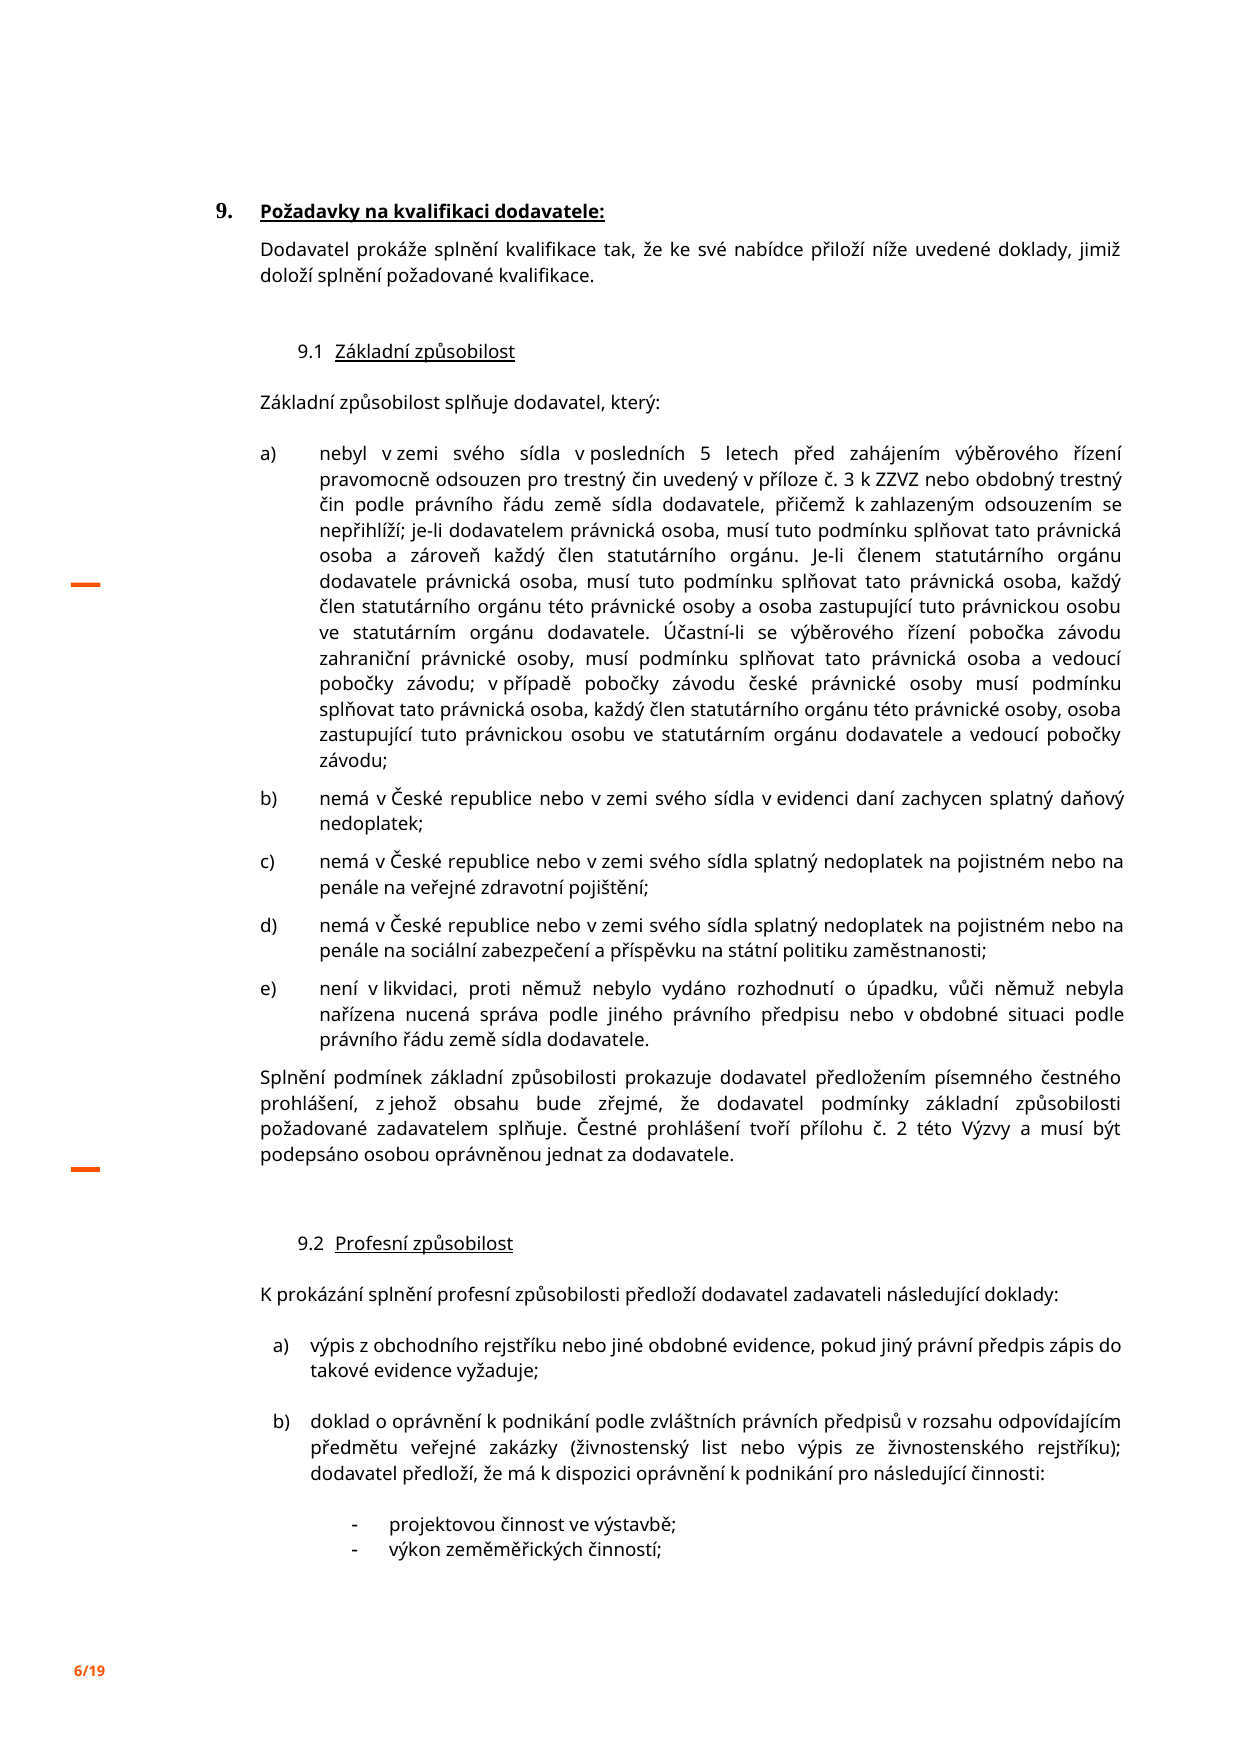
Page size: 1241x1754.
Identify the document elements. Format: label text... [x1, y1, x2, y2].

text K prokázání splnění profesní způsobilosti předloží dodavatel zadavateli následující doklady: [260, 1281, 1122, 1307]
text a) nebyl v zemi svého sídla v posledních 5 letech před zahájením výběrového řízení pravomocně odsouzen pro trestný čin uvedený v příloze č. 3 k ZZVZ nebo obdobný trestný čin podle právního řádu země sídla dodavatele, přičemž k zahlazeným odsouzením se nepřihlíží; je-li dodavatelem právnická osoba, musí tuto podmínku splňovat tato právnická osoba a zároveň každý člen statutárního orgánu. Je-li členem statutárního orgánu dodavatele právnická osoba, musí tuto podmínku splňovat tato právnická osoba, každý člen statutárního orgánu této právnické osoby a osoba zastupující tuto právnickou osobu ve statutárním orgánu dodavatele. Účastní-li se výběrového řízení pobočka závodu zahraniční právnické osoby, musí podmínku splňovat tato právnická osoba a vedoucí pobočky závodu; v případě pobočky závodu české právnické osoby musí podmínku splňovat tato právnická osoba, každý člen statutárního orgánu této právnické osoby, osoba zastupující tuto právnickou osobu ve statutárním orgánu dodavatele a vedoucí pobočky závodu; [260, 441, 1122, 772]
list Požadavky na kvalifikaci dodavatele: [216, 197, 1122, 224]
text Základní způsobilost splňuje dodavatel, který: [216, 389, 1122, 415]
list výkon zeměměřických činností; [351, 1536, 1122, 1562]
list výpis z obchodního rejstříku nebo jiné obdobné evidence, pokud jiný právní předpis zápis do takové evidence vyžaduje; [273, 1332, 1122, 1383]
list projektovou činnost ve výstavbě; [351, 1511, 1122, 1536]
list doklad o oprávnění k podnikání podle zvláštních právních předpisů v rozsahu odpovídajícím předmětu veřejné zakázky (živnostenský list nebo výpis ze živnostenského rejstříku); dodavatel předloží, že má k dispozici oprávnění k podnikání pro následující činnosti: [273, 1409, 1122, 1485]
text d) nemá v České republice nebo v zemi svého sídla splatný nedoplatek na pojistném nebo na penále na sociální zabezpečení a příspěvku na státní politiku zaměstnanosti; [260, 912, 1124, 963]
text Splnění podmínek základní způsobilosti prokazuje dodavatel předložením písemného čestného prohlášení, z jehož obsahu bude zřejmé, že dodavatel podmínky základní způsobilosti požadované zadavatelem splňuje. Čestné prohlášení tvoří přílohu č. 2 této Výzvy a musí být podepsáno osobou oprávněnou jednat za dodavatele. [260, 1064, 1122, 1167]
list Profesní způsobilost [297, 1230, 1122, 1256]
text e) není v likvidaci, proti němuž nebylo vydáno rozhodnutí o úpadku, vůči němuž nebyla nařízena nucená správa podle jiného právního předpisu nebo v obdobné situaci podle právního řádu země sídla dodavatele. [260, 976, 1124, 1052]
list Základní způsobilost [297, 338, 1122, 364]
text b) nemá v České republice nebo v zemi svého sídla v evidenci daní zachycen splatný daňový nedoplatek; [260, 785, 1124, 836]
text c) nemá v České republice nebo v zemi svého sídla splatný nedoplatek na pojistném nebo na penále na veřejné zdravotní pojištění; [260, 848, 1124, 899]
text Dodavatel prokáže splnění kvalifikace tak, že ke své nabídce přiloží níže uvedené doklady, jimiž doloží splnění požadované kvalifikace. [260, 236, 1122, 287]
